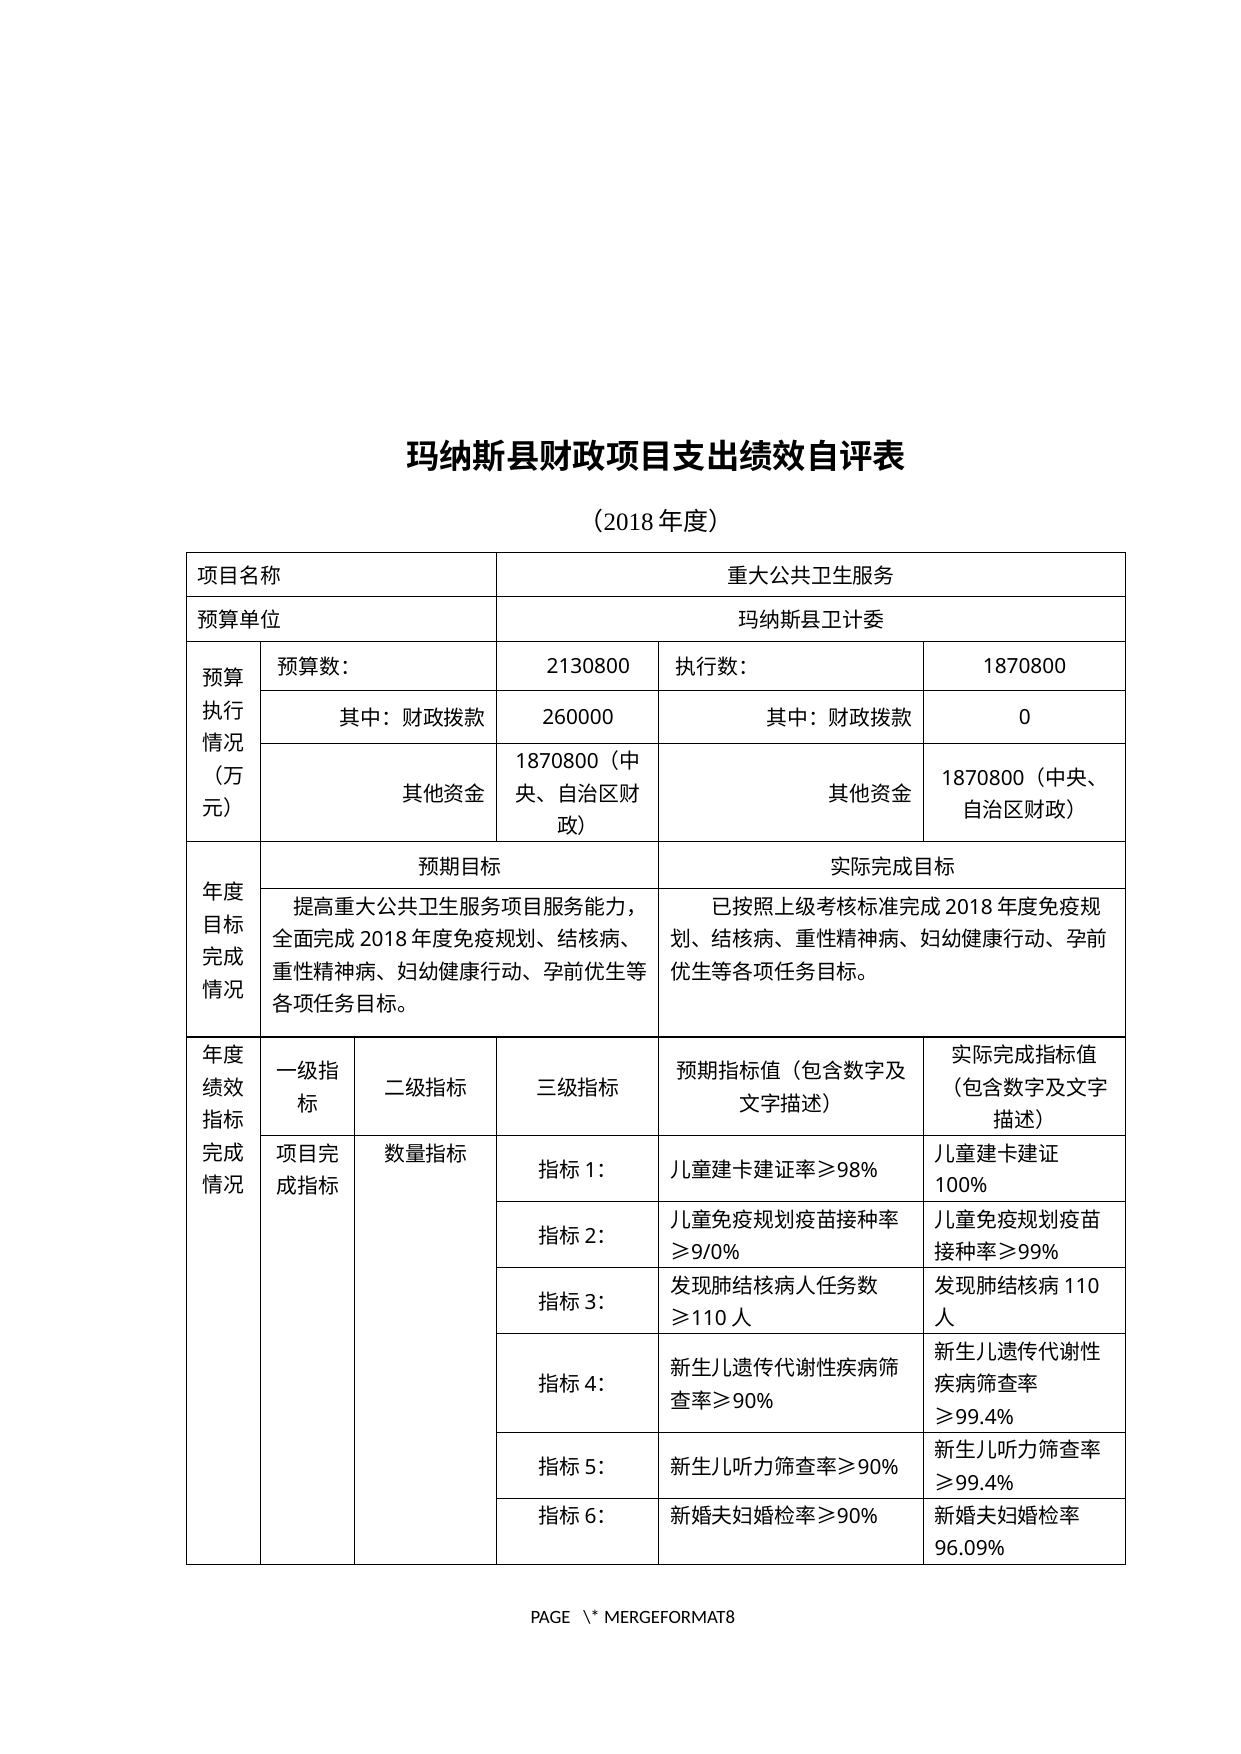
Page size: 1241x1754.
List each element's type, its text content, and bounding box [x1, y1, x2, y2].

table_cell 实际完成目标 [659, 842, 1125, 888]
table_cell 新生儿遗传代谢性疾病筛查率≥99.4% [924, 1334, 1125, 1432]
table_cell 执行数： [659, 642, 923, 689]
table_cell 发现肺结核病110人 [924, 1268, 1125, 1333]
table_cell 指标2： [497, 1202, 658, 1267]
table_header 玛纳斯县财政项目支出绩效自评表 [186, 422, 1126, 487]
table_cell 1870800（中央、自治区财政） [924, 744, 1125, 841]
table_cell 已按照上级考核标准完成2018年度免疫规划、结核病、重性精神病、妇幼健康行动、孕前优生等各项任务目标。 [659, 889, 1125, 1036]
table_cell 发现肺结核病人任务数≥110人 [659, 1268, 923, 1333]
table_cell 预算数： [261, 642, 496, 689]
table_cell 1870800 [924, 642, 1125, 689]
table_cell 指标6： [497, 1499, 658, 1564]
table_cell 重大公共卫生服务 [497, 553, 1125, 596]
table_cell 预期目标 [261, 842, 658, 888]
table_cell 预期指标值（包含数字及文字描述） [659, 1038, 923, 1135]
table_cell 0 [924, 691, 1125, 742]
table_cell 数量指标 [355, 1136, 496, 1564]
table_cell 儿童免疫规划疫苗接种率≥99% [924, 1202, 1125, 1267]
table_cell 指标4： [497, 1334, 658, 1432]
table_cell 提高重大公共卫生服务项目服务能力，全面完成2018年度免疫规划、结核病、重性精神病、妇幼健康行动、孕前优生等各项任务目标。 [261, 889, 658, 1036]
table_cell 预算单位 [187, 597, 496, 641]
table_cell 项目名称 [187, 553, 496, 596]
table_cell 指标3： [497, 1268, 658, 1333]
table_cell 二级指标 [355, 1038, 496, 1135]
table_cell 新生儿听力筛查率≥99.4% [924, 1433, 1125, 1498]
table_cell 实际完成指标值（包含数字及文字描述） [924, 1038, 1125, 1135]
table_cell 新婚夫妇婚检率≥90% [659, 1499, 923, 1564]
table_cell （2018年度） [186, 487, 1126, 552]
table_cell 指标1： [497, 1136, 658, 1201]
table_cell 其中：财政拨款 [261, 691, 496, 742]
table_cell 2130800 [497, 642, 658, 689]
table_cell 其中：财政拨款 [659, 691, 923, 742]
table_cell 年度 绩效 指标 完成 情况 [187, 1038, 260, 1564]
table_cell 儿童建卡建证率≥98% [659, 1136, 923, 1201]
table_cell 其他资金 [659, 744, 923, 841]
table_cell 年度 目标 完成 情况 [187, 842, 260, 1036]
table_cell 其他资金 [261, 744, 496, 841]
table_cell 一级指标 [261, 1038, 354, 1135]
table_cell 玛纳斯县卫计委 [497, 597, 1125, 641]
table_cell 预算 执行 情况 （万元） [187, 642, 260, 841]
table_cell 新生儿听力筛查率≥90% [659, 1433, 923, 1498]
table_cell 三级指标 [497, 1038, 658, 1135]
table_cell 新生儿遗传代谢性疾病筛查率≥90% [659, 1334, 923, 1432]
table_cell 指标5： [497, 1433, 658, 1498]
table_cell 儿童建卡建证100% [924, 1136, 1125, 1201]
table_cell 新婚夫妇婚检率96.09% [924, 1499, 1125, 1564]
table_cell 260000 [497, 691, 658, 742]
table_cell 儿童免疫规划疫苗接种率≥9/0% [659, 1202, 923, 1267]
table_cell 项目完成指标 [261, 1136, 354, 1564]
table_cell 1870800（中央、自治区财政） [497, 744, 658, 841]
